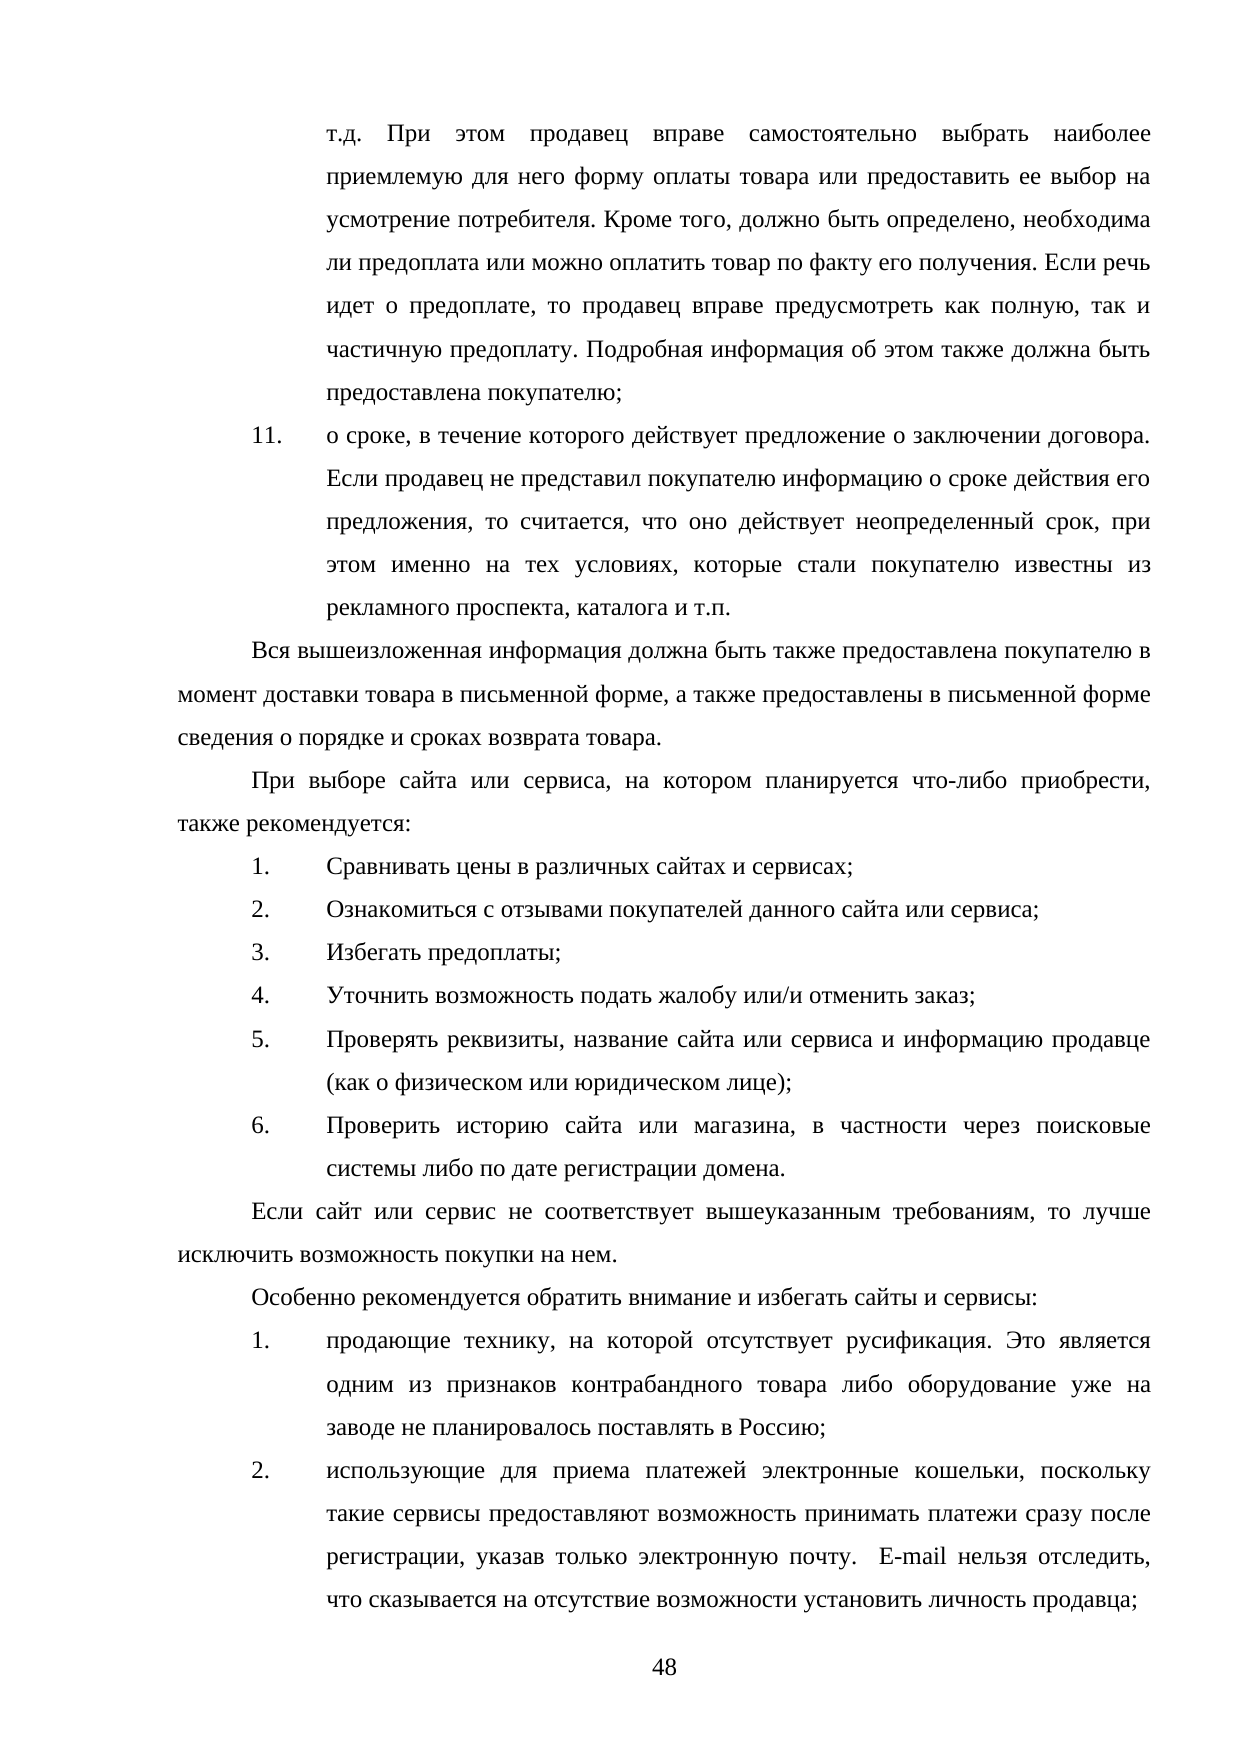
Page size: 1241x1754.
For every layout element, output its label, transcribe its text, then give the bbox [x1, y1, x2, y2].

list Проверить историю сайта или магазина, в частности через поисковые системы либо по дате регистрации домена. [251, 1110, 1152, 1182]
list использующие для приема платежей электронные кошельки, поскольку такие сервисы предоставляют возможность принимать платежи сразу после регистрации, указав только электронную почту. E-mail нельзя отследить, что сказывается на отсутствие возможности установить личность продавца; [251, 1455, 1152, 1613]
list о сроке, в течение которого действует предложение о заключении договора. Если продавец не представил покупателю информацию о сроке действия его предложения, то считается, что оно действует неопределенный срок, при этом именно на тех условиях, которые стали покупателю известны из рекламного проспекта, каталога и т.п. [251, 420, 1152, 621]
list продающие технику, на которой отсутствует русификация. Это является одним из признаков контрабандного товара либо оборудование уже на заводе не планировалось поставлять в Россию; [251, 1326, 1152, 1441]
list Избегать предоплаты; [251, 937, 1152, 966]
list Проверять реквизиты, название сайта или сервиса и информацию продавце (как о физическом или юридическом лице); [251, 1024, 1152, 1096]
list Сравнивать цены в различных сайтах и сервисах; [251, 851, 1152, 880]
list Ознакомиться с отзывами покупателей данного сайта или сервиса; [251, 894, 1152, 923]
list Уточнить возможность подать жалобу или/и отменить заказ; [251, 981, 1152, 1009]
text Особенно рекомендуется обратить внимание и избегать сайты и сервисы: [177, 1282, 1152, 1311]
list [251, 118, 1152, 406]
text При выборе сайта или сервиса, на котором планируется что-либо приобрести, также рекомендуется: [177, 765, 1152, 837]
text Вся вышеизложенная информация должна быть также предоставлена покупателю в момент доставки товара в письменной форме, а также предоставлены в письменной форме сведения о порядке и сроках возврата товара. [177, 636, 1152, 751]
text Если сайт или сервис не соответствует вышеуказанным требованиям, то лучше исключить возможность покупки на нем. [177, 1196, 1152, 1268]
